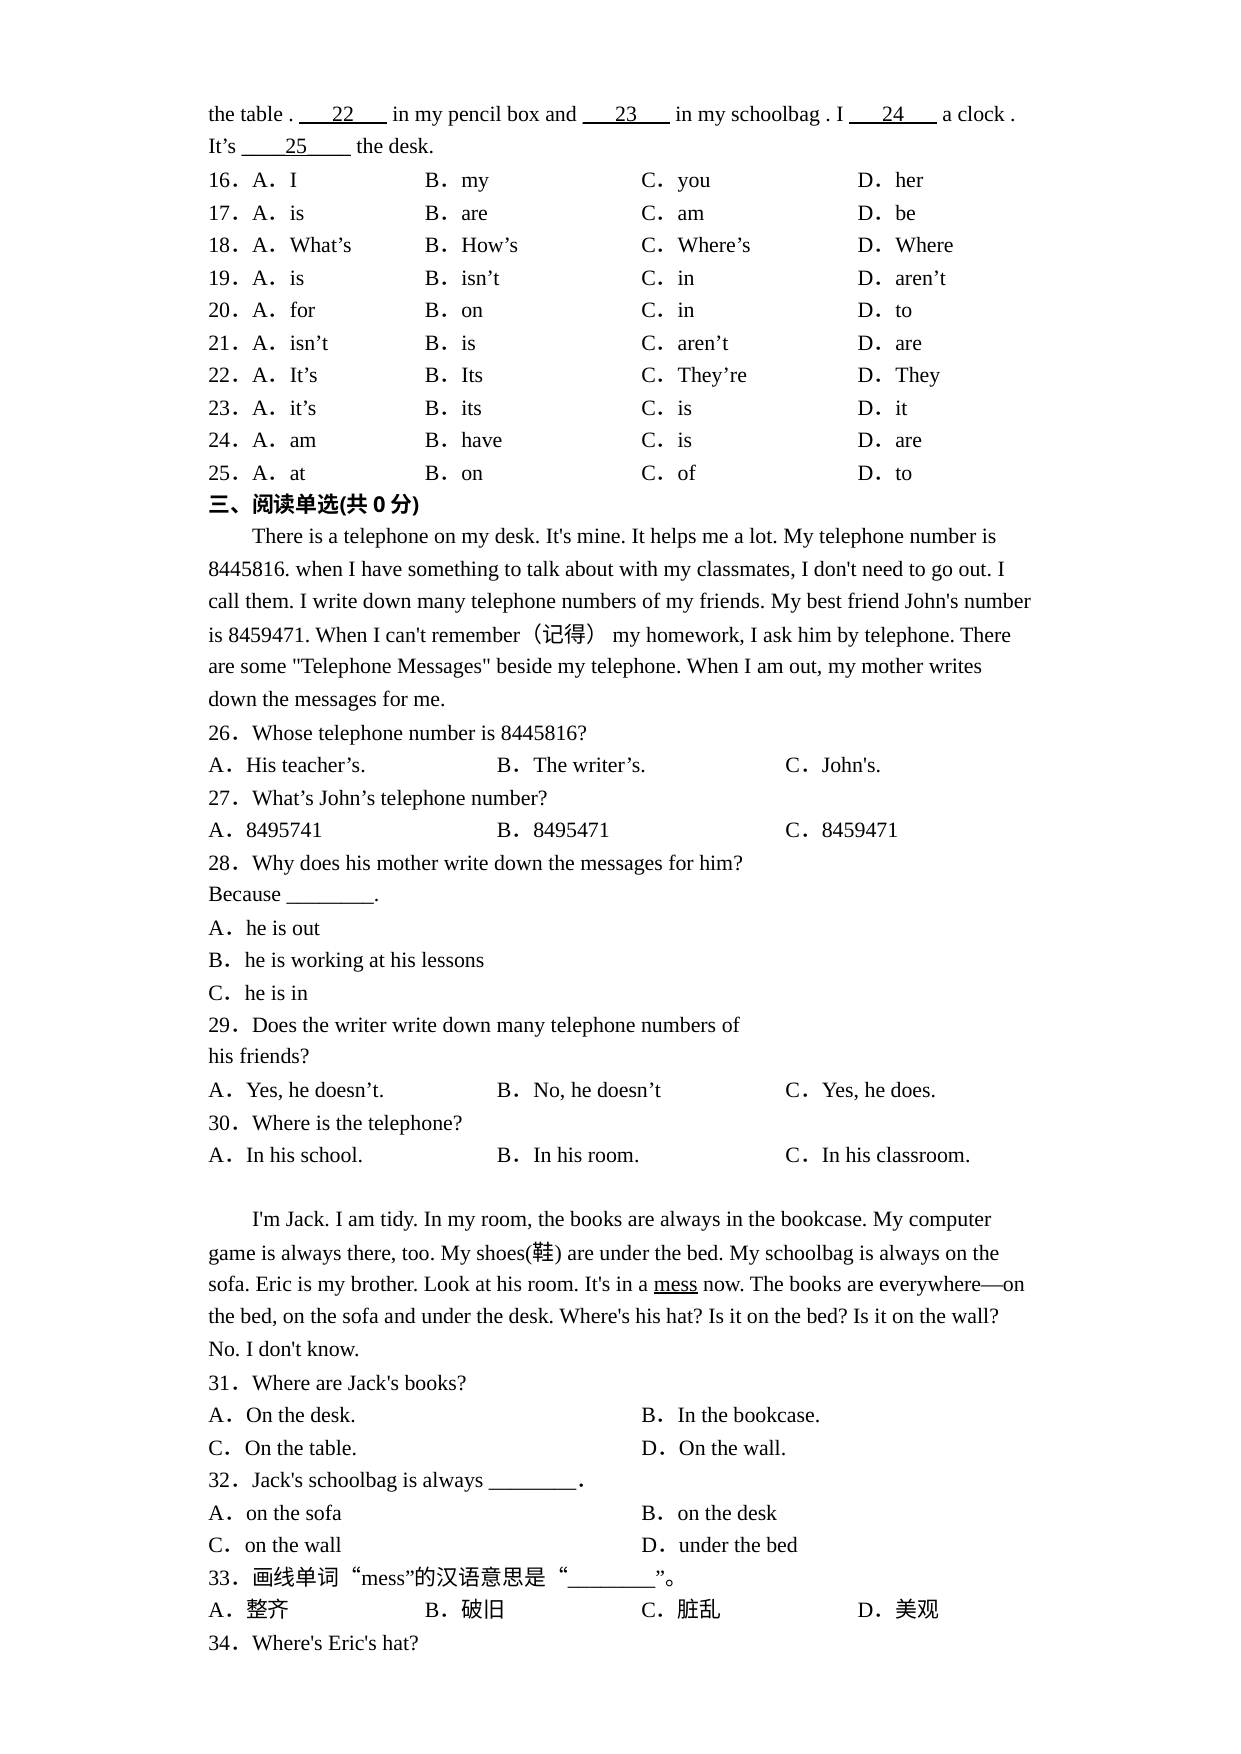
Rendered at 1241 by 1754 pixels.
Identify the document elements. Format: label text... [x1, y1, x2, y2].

text A．8495741 B．8495471 C．8459471 [208, 812, 1032, 844]
text Because ________. [208, 877, 1032, 909]
text 16．A．I B．my C．you D．her [208, 162, 1032, 194]
text 24．A．am B．have C．is D．are [208, 422, 1032, 454]
text 23．A．it’s B．its C．is D．it [208, 389, 1032, 422]
text 18．A．What’s B．How’s C．Where’s D．Where [208, 227, 1032, 259]
text 22．A．It’s B．Its C．They’re D．They [208, 357, 1032, 389]
text A．His teacher’s. B．The writer’s. C．John's. [208, 747, 1032, 779]
text A．On the desk. B．In the bookcase. [208, 1397, 1032, 1429]
text 17．A．is B．are C．am D．be [208, 194, 1032, 227]
text There is a telephone on my desk. It's mine. It helps me a lot. My telephone number is 8445816. when I have something to talk about with my classmates, I don't need to go out. I call them. I write down many telephone numbers of my friends. My best friend John's number is 8459471. When I can't remember（记得） my homework, I ask him by telephone. There are some "Telephone Messages" beside my telephone. When I am out, my mother writes down the messages for me. [208, 519, 1032, 714]
text C．on the wall D．under the bed [208, 1527, 1032, 1559]
text 32．Jack's schoolbag is always ________． [208, 1462, 1032, 1494]
text B．he is working at his lessons [208, 942, 1032, 974]
text 19．A．is B．isn’t C．in D．aren’t [208, 259, 1032, 292]
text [208, 97, 1032, 162]
text 27．What’s John’s telephone number? [208, 779, 1032, 812]
text C．he is in [208, 974, 1032, 1007]
text A．整齐 B．破旧 C．脏乱 D．美观 [208, 1592, 1032, 1624]
text 25．A．at B．on C．of D．to [208, 454, 1032, 487]
text his friends? [208, 1039, 1032, 1072]
text A．he is out [208, 909, 1032, 942]
text C．On the table. D．On the wall. [208, 1429, 1032, 1462]
text 20．A．for B．on C．in D．to [208, 292, 1032, 324]
text 21．A．isn’t B．is C．aren’t D．are [208, 324, 1032, 357]
text 26．Whose telephone number is 8445816? [208, 714, 1032, 747]
text 三、阅读单选(共0分) [208, 487, 1032, 519]
text A．In his school. B．In his room. C．In his classroom. [208, 1137, 1032, 1169]
text 29．Does the writer write down many telephone numbers of [208, 1007, 1032, 1039]
text 33．画线单词“mess”的汉语意思是“________”。 [208, 1559, 1032, 1592]
text 30．Where is the telephone? [208, 1104, 1032, 1137]
text I'm Jack. I am tidy. In my room, the books are always in the bookcase. My computer game is always there, too. My shoes(鞋) are under the bed. My schoolbag is always on the sofa. Eric is my brother. Look at his room. It's in a mess now. The books are everywhere—on the bed, on the sofa and under the desk. Where's his hat? Is it on the bed? Is it on the wall? No. I don't know. [208, 1202, 1032, 1364]
text 28．Why does his mother write down the messages for him? [208, 844, 1032, 877]
text 31．Where are Jack's books? [208, 1364, 1032, 1397]
text A．on the sofa B．on the desk [208, 1494, 1032, 1527]
text A．Yes, he doesn’t. B．No, he doesn’t C．Yes, he does. [208, 1072, 1032, 1104]
text 34．Where's Eric's hat? [208, 1624, 1032, 1657]
